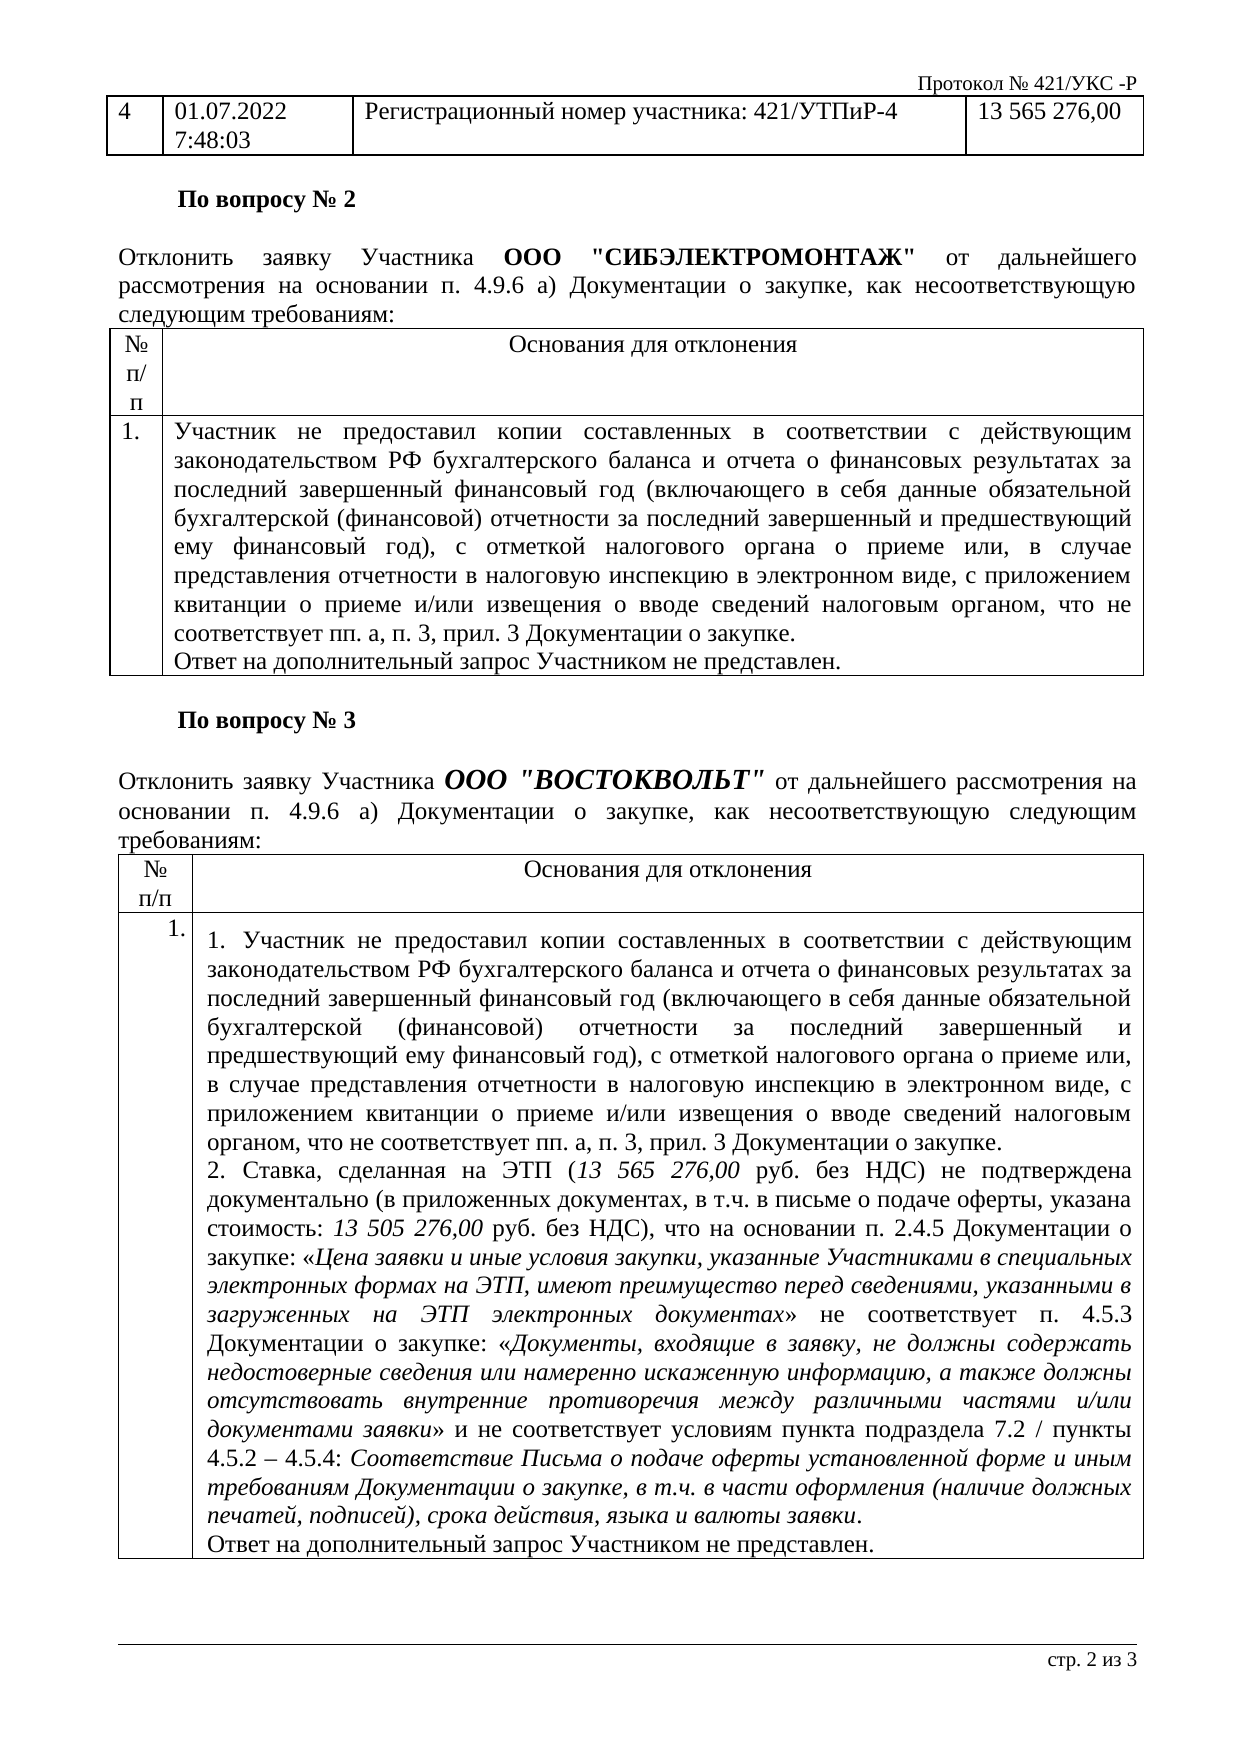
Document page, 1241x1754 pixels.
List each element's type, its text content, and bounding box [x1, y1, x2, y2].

table_cell Участник не предоставил копии составленных в соответствии с действующим законодательством РФ бухгалтерского баланса и отчета о финансовых результатах за последний завершенный финансовый год (включающего в себя данные обязательной бухгалтерской (финансовой) отчетности за последний завершенный и предшествующий ему финансовый год), с отметкой налогового органа о приеме или, в случае представления отчетности в налоговую инспекцию в электронном виде, с приложением квитанции о приеме и/или извещения о вводе сведений налоговым органом, что не соответствует пп. а, п. 3, прил. 3 Документации о закупке. Ответ на дополнительный запрос Участником не представлен. [163, 416, 1143, 675]
table_header Основания для отклонения [193, 855, 1143, 912]
table_cell [119, 913, 192, 1558]
table_cell [111, 416, 162, 675]
text Отклонить заявку Участника ООО "СИБЭЛЕКТРОМОНТАЖ" от дальнейшего рассмотрения на основании п. 4.9.6 а) Документации о закупке, как несоответствующую следующим требованиям: [118, 242, 1137, 328]
table_cell 4 [108, 97, 162, 154]
table_cell 01.07.2022 7:48:03 [164, 97, 352, 154]
table_cell Участник не предоставил копии составленных в соответствии с действующим законодательством РФ бухгалтерского баланса и отчета о финансовых результатах за последний завершенный финансовый год (включающего в себя данные обязательной бухгалтерской (финансовой) отчетности за последний завершенный и предшествующий ему финансовый год), с отметкой налогового органа о приеме или, в случае представления отчетности в налоговую инспекцию в электронном виде, с приложением квитанции о приеме и/или извещения о вводе сведений налоговым органом, что не соответствует пп. а, п. 3, прил. 3 Документации о закупке. Ставка, сделанная на ЭТП (13 565 276,00 руб. без НДС) не подтверждена документально (в приложенных документах, в т.ч. в письме о подаче оферты, указана стоимость: 13 505 276,00 руб. без НДС), что на основании п. 2.4.5 Документации о закупке: «Цена заявки и иные условия закупки, указанные Участниками в специальных электронных формах на ЭТП, имеют преимущество перед сведениями, указанными в загруженных на ЭТП электронных документах» не соответствует п. 4.5.3 Документации о закупке: «Документы, входящие в заявку, не должны содержать недостоверные сведения или намеренно искаженную информацию, а также должны отсутствовать внутренние противоречия между различными частями и/или документами заявки» и не соответствует условиям пункта подраздела 7.2 / пункты 4.5.2 – 4.5.4: Соответствие Письма о подаче оферты установленной форме и иным требованиям Документации о закупке, в т.ч. в части оформления (наличие должных печатей, подписей), срока действия, языка и валюты заявки. Ответ на дополнительный запрос Участником не представлен. [193, 913, 1143, 1558]
table_header № п/п [119, 855, 192, 912]
text По вопросу № 2 [118, 184, 1137, 213]
table_cell 13 565 276,00 [967, 97, 1143, 154]
table_header № п/п [111, 329, 162, 415]
text По вопросу № 3 [118, 705, 1137, 734]
text Отклонить заявку Участника ООО "ВОСТОКВОЛЬТ" от дальнейшего рассмотрения на основании п. 4.9.6 а) Документации о закупке, как несоответствующую следующим требованиям: [118, 762, 1137, 853]
table_cell Регистрационный номер участника: 421/УТПиР-4 [354, 97, 965, 154]
table_header Основания для отклонения [163, 329, 1143, 415]
